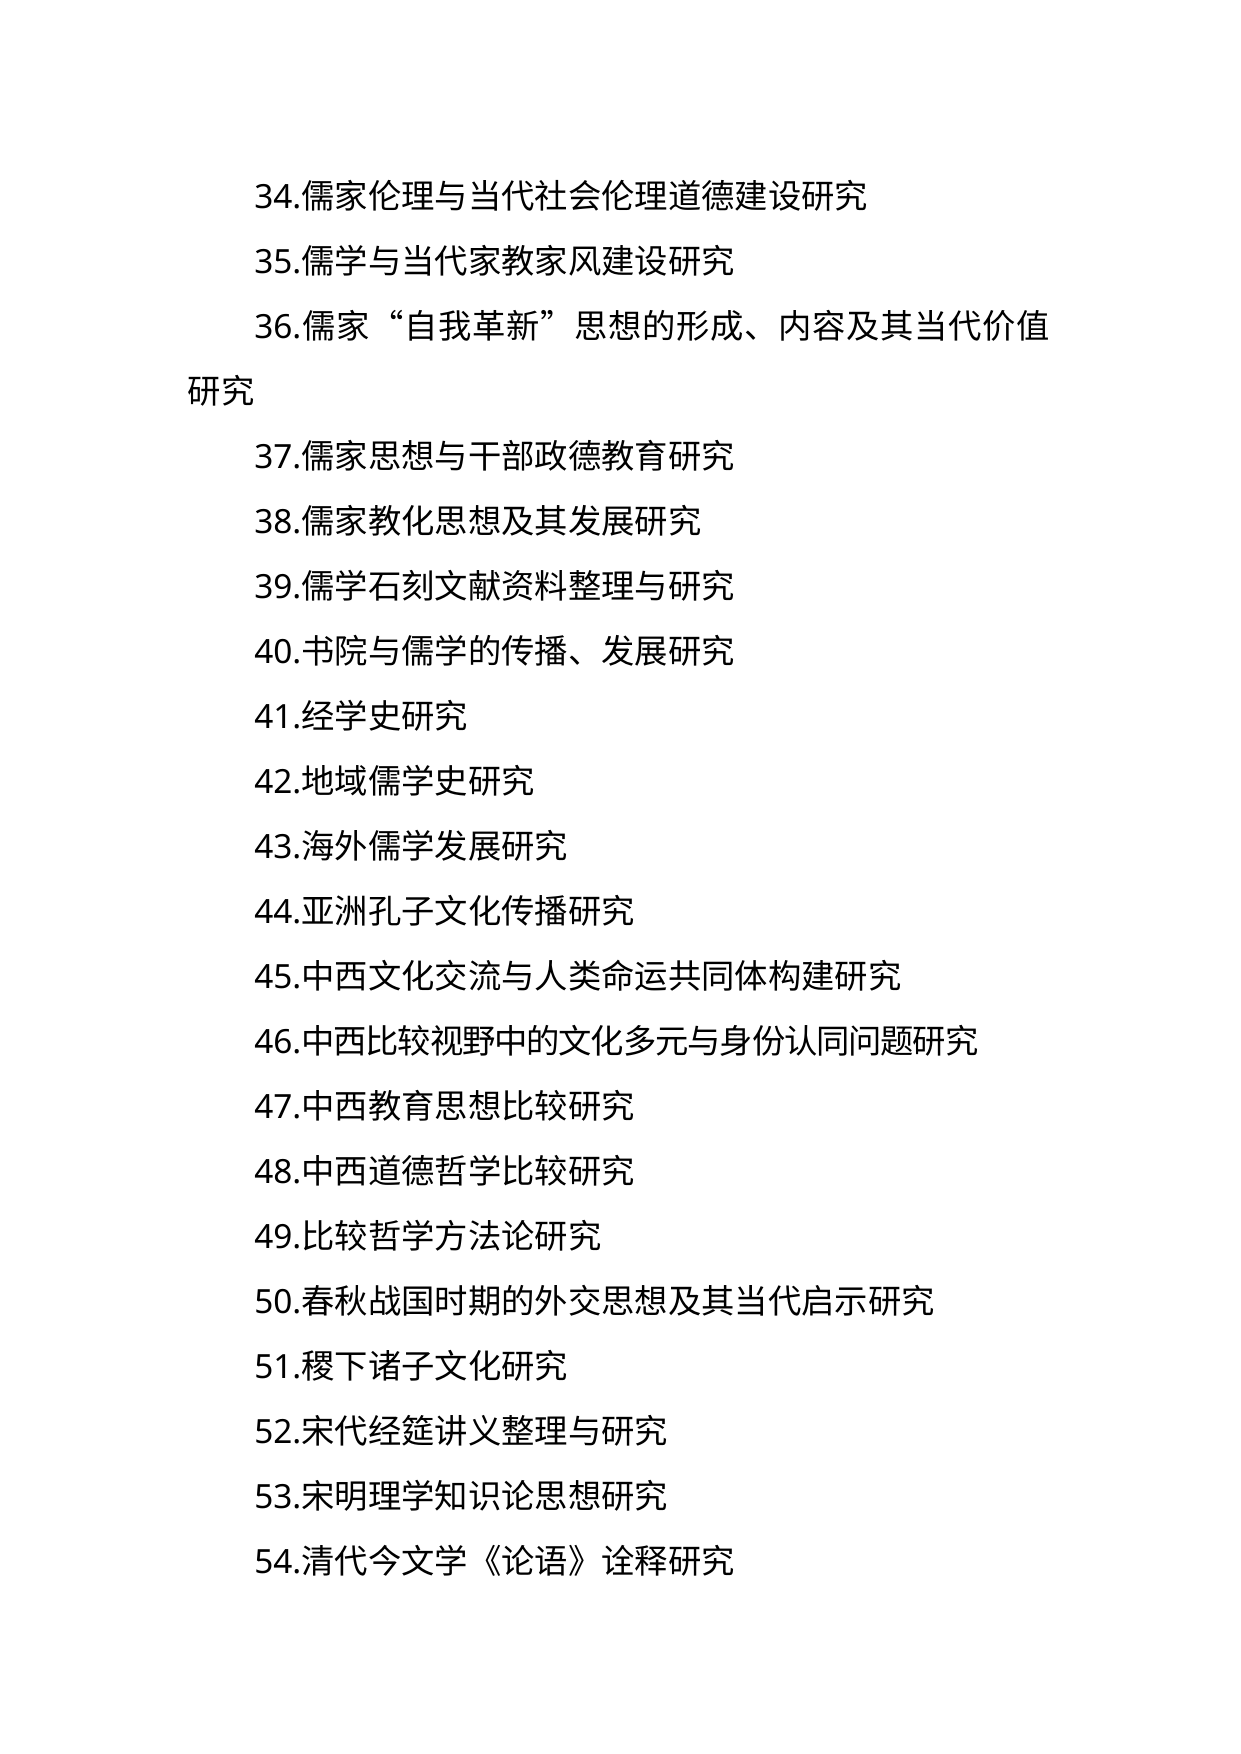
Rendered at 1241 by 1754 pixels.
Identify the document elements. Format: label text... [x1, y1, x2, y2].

text 34.儒家伦理与当代社会伦理道德建设研究 [187, 162, 1053, 227]
text 49.比较哲学方法论研究 [187, 1202, 1053, 1267]
text 53.宋明理学知识论思想研究 [187, 1462, 1053, 1527]
text 41.经学史研究 [187, 682, 1053, 747]
text 54.清代今文学《论语》诠释研究 [187, 1527, 1053, 1592]
text 48.中西道德哲学比较研究 [187, 1137, 1053, 1202]
text 40.书院与儒学的传播、发展研究 [187, 617, 1053, 682]
text 35.儒学与当代家教家风建设研究 [187, 227, 1053, 292]
text 50.春秋战国时期的外交思想及其当代启示研究 [187, 1267, 1053, 1332]
text 39.儒学石刻文献资料整理与研究 [187, 552, 1053, 617]
text 47.中西教育思想比较研究 [187, 1072, 1053, 1137]
text 36.儒家“自我革新”思想的形成、内容及其当代价值研究 [187, 292, 1053, 422]
text 46.中西比较视野中的文化多元与身份认同问题研究 [187, 1007, 1053, 1072]
text 52.宋代经筵讲义整理与研究 [187, 1397, 1053, 1462]
text 51.稷下诸子文化研究 [187, 1332, 1053, 1397]
text 37.儒家思想与干部政德教育研究 [187, 422, 1053, 487]
text 45.中西文化交流与人类命运共同体构建研究 [187, 942, 1053, 1007]
text 44.亚洲孔子文化传播研究 [187, 877, 1053, 942]
text 42.地域儒学史研究 [187, 747, 1053, 812]
text 43.海外儒学发展研究 [187, 812, 1053, 877]
text 38.儒家教化思想及其发展研究 [187, 487, 1053, 552]
